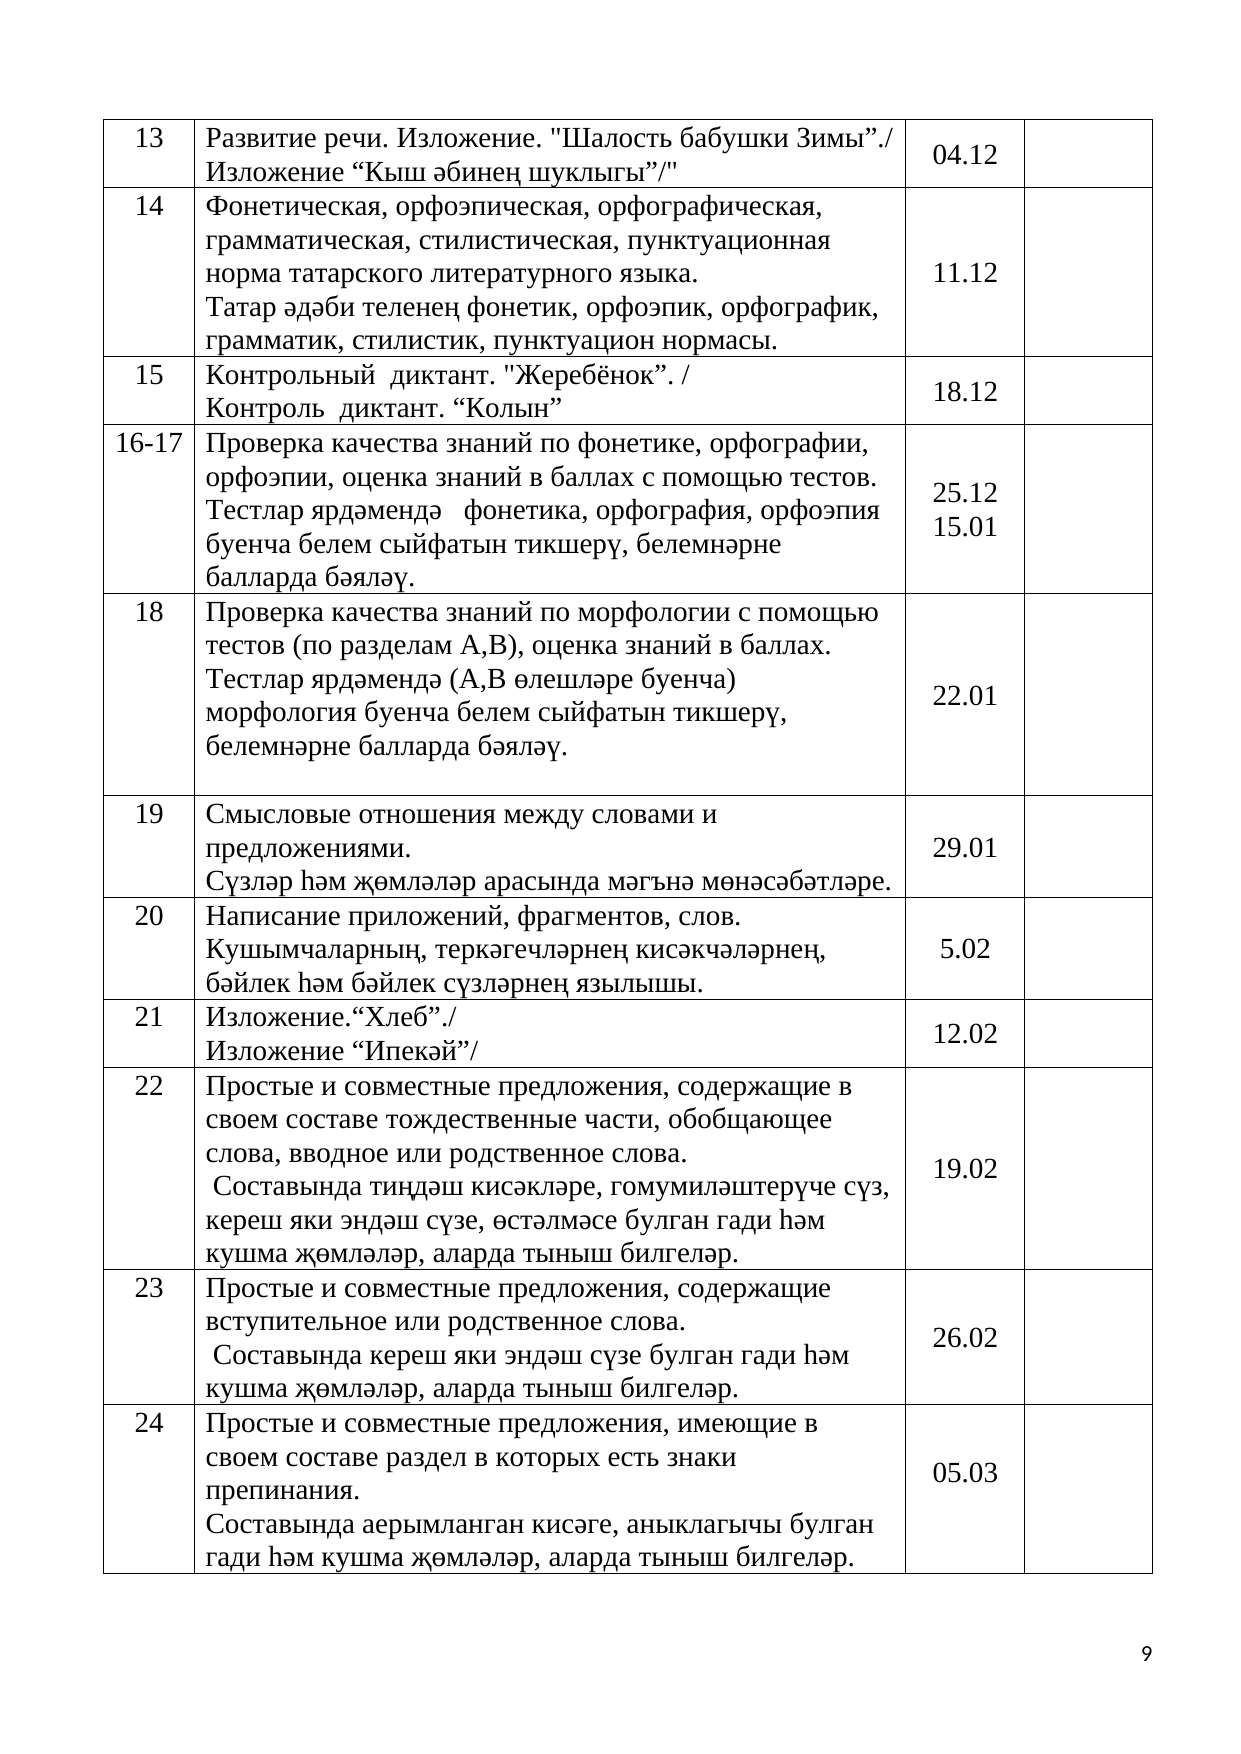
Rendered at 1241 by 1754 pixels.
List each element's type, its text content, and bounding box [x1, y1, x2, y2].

table_cell 18.12 [906, 357, 1024, 424]
table_cell 24 [104, 1405, 194, 1573]
table_cell 16-17 [104, 425, 194, 593]
table_cell 11.12 [906, 188, 1024, 356]
table_cell 12.02 [906, 1000, 1024, 1067]
table_cell [1025, 1270, 1152, 1404]
table_cell 26.02 [906, 1270, 1024, 1404]
table_cell 15 [104, 357, 194, 424]
table_cell 23 [104, 1270, 194, 1404]
table_cell Фонетическая, орфоэпическая, орфографическая, грамматическая, стилистическая, пунктуационная норма татарского литературного языка. Татар әдәби теленең фонетик, орфоэпик, орфографик, грамматик, стилистик, пунктуацион нормасы. [195, 188, 905, 356]
table_cell [1025, 425, 1152, 593]
table_cell Простые и совместные предложения, содержащие вступительное или родственное слова. Составында кереш яки эндәш сүзе булган гади һәм кушма җөмләләр, аларда тыныш билгеләр. [195, 1270, 905, 1404]
table_cell 21 [104, 1000, 194, 1067]
table_cell Смысловые отношения между словами и предложениями. Сүзләр һәм җөмләләр арасында мәгънә мөнәсәбәтләре. [195, 796, 905, 897]
table_cell 14 [104, 188, 194, 356]
table_cell Простые и совместные предложения, имеющие в своем составе раздел в которых есть знаки препинания. Составында аерымланган кисәге, аныклагычы булган гади һәм кушма җөмләләр, аларда тыныш билгеләр. [195, 1405, 905, 1573]
table_cell [1025, 1405, 1152, 1573]
table_cell [1025, 188, 1152, 356]
table_cell 19.02 [906, 1068, 1024, 1269]
table_cell [1025, 1000, 1152, 1067]
table_cell Проверка качества знаний по морфологии с помощью тестов (по разделам А,В), оценка знаний в баллах. Тестлар ярдәмендә (А,В өлешләре буенча) морфология буенча белем сыйфатын тикшерү, белемнәрне балларда бәяләү. [195, 594, 905, 795]
table_cell 5.02 [906, 898, 1024, 998]
table_cell [1025, 120, 1152, 187]
table_cell [1025, 357, 1152, 424]
table_cell 05.03 [906, 1405, 1024, 1573]
table_cell Проверка качества знаний по фонетике, орфографии, орфоэпии, оценка знаний в баллах с помощью тестов. Тестлар ярдәмендә фонетика, орфография, орфоэпия буенча белем сыйфатын тикшерү, белемнәрне балларда бәяләү. [195, 425, 905, 593]
table_cell [1025, 898, 1152, 998]
table_cell 13 [104, 120, 194, 187]
table_cell [1025, 594, 1152, 795]
table_cell Написание приложений, фрагментов, слов. Кушымчаларның, теркәгечләрнең кисәкчәләрнең, бәйлек һәм бәйлек сүзләрнең язылышы. [195, 898, 905, 998]
table_cell 22.01 [906, 594, 1024, 795]
table_cell Контрольный диктант. "Жеребёнок”. / Контроль диктант. “Колын” [195, 357, 905, 424]
table_cell Изложение.“Хлеб”./ Изложение “Ипекәй”/ [195, 1000, 905, 1067]
table_cell Простые и совместные предложения, содержащие в своем составе тождественные части, обобщающее слова, вводное или родственное слова. Составында тиңдәш кисәкләре, гомумиләштерүче сүз, кереш яки эндәш сүзе, өстәлмәсе булган гади һәм кушма җөмләләр, аларда тыныш билгеләр. [195, 1068, 905, 1269]
table_cell 22 [104, 1068, 194, 1269]
table_cell 19 [104, 796, 194, 897]
table_cell [1025, 1068, 1152, 1269]
table_cell 25.12 15.01 [906, 425, 1024, 593]
table_cell 18 [104, 594, 194, 795]
table_cell 04.12 [906, 120, 1024, 187]
table_cell Развитие речи. Изложение. "Шалость бабушки Зимы”./ Изложение “Кыш әбинең шуклыгы”/" [195, 120, 905, 187]
table_cell 29.01 [906, 796, 1024, 897]
table_cell [1025, 796, 1152, 897]
table_cell 20 [104, 898, 194, 998]
